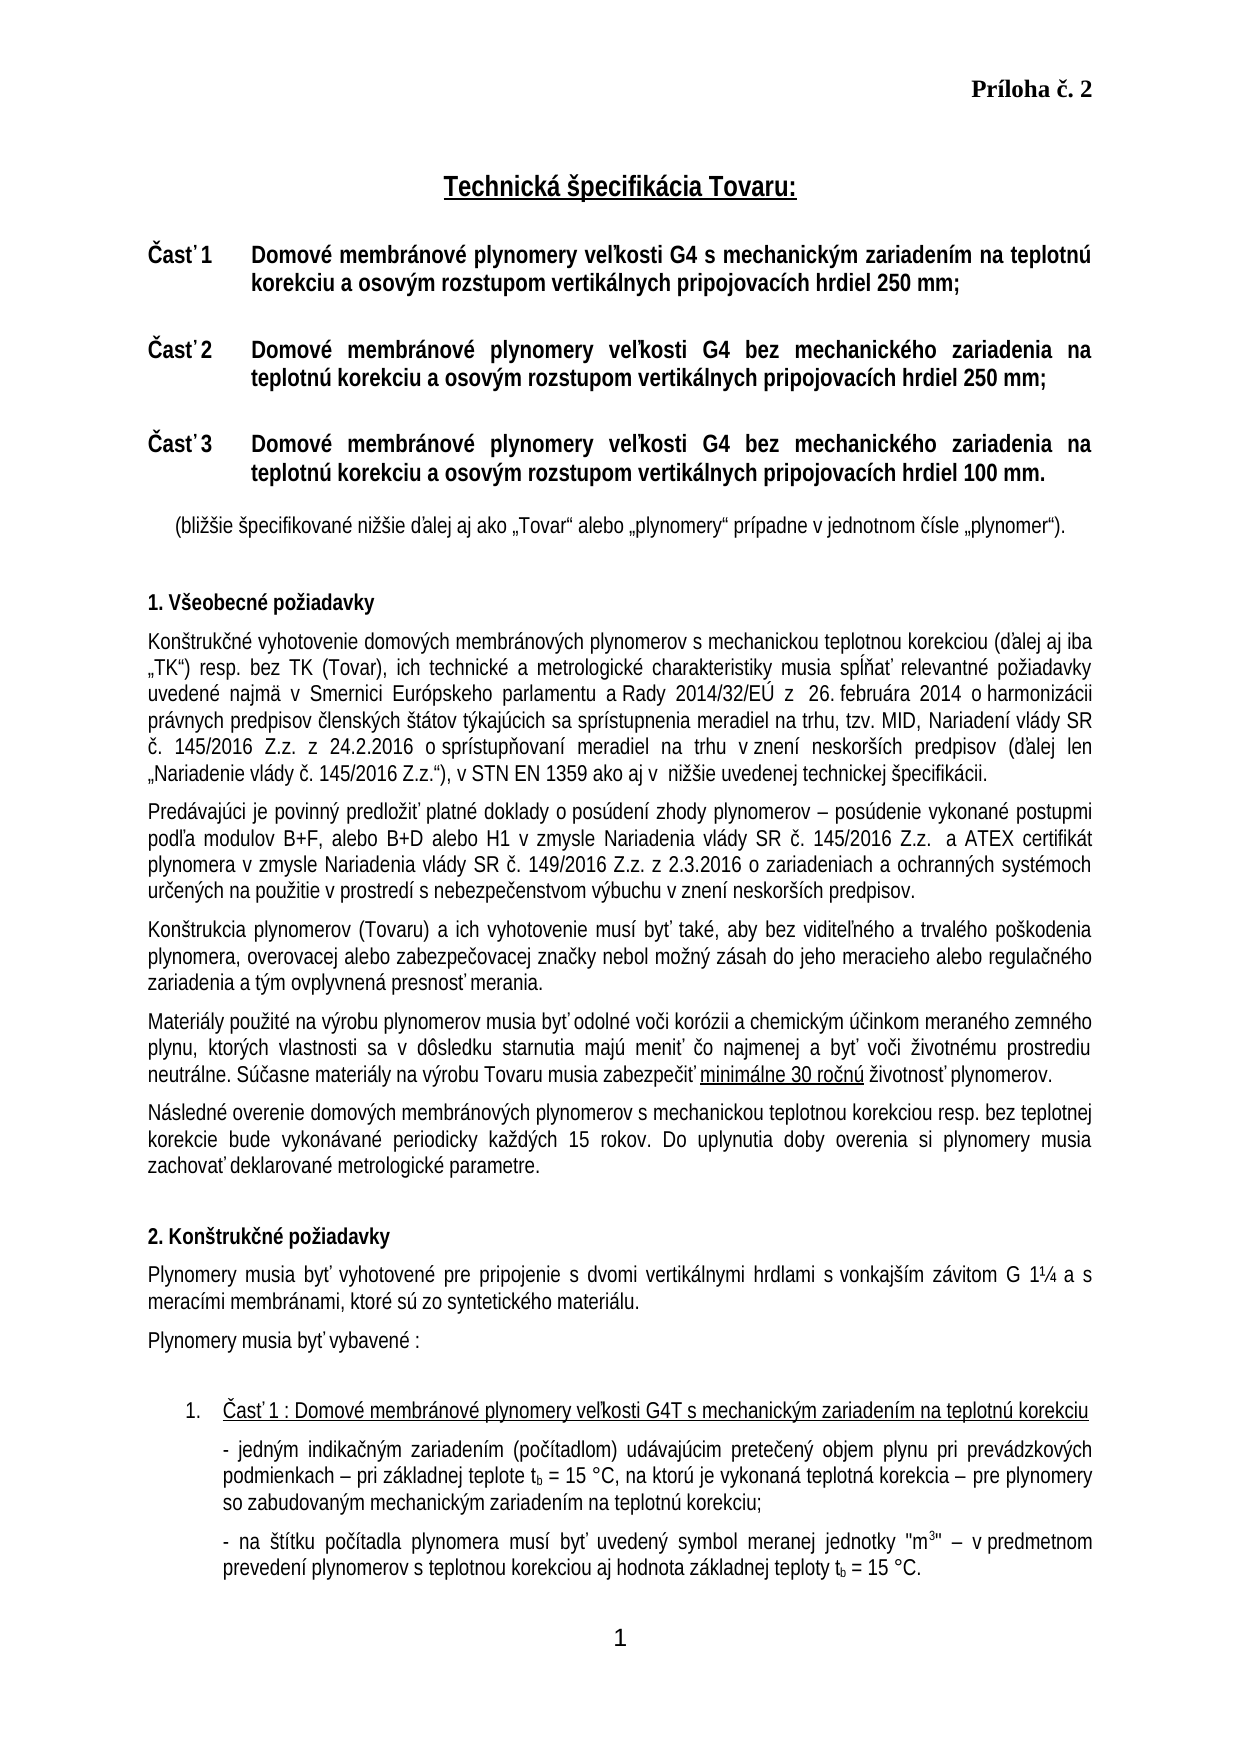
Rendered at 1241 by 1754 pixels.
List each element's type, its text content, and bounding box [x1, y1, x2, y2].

subtitle Časť 2 Domové membránové plynomery veľkosti G4 bez mechanického zariadenia na teplotnú korekciu a osovým rozstupom vertikálnych pripojovacích hrdiel 250 mm; [148, 334, 1092, 392]
text (bližšie špecifikované nižšie ďalej aj ako „Tovar“ alebo „plynomery“ prípadne v jednotnom čísle „plynomer“). [148, 512, 1092, 538]
text - jedným indikačným zariadením (počítadlom) udávajúcim pretečený objem plynu pri prevádzkových podmienkach – pri základnej teplote tb = 15 °C, na ktorú je vykonaná teplotná korekcia – pre plynomery so zabudovaným mechanickým zariadením na teplotnú korekciu; [223, 1436, 1092, 1515]
list Časť 1 : Domové membránové plynomery veľkosti G4T s mechanickým zariadením na teplotnú korekciu [185, 1397, 1092, 1423]
subtitle Technická špecifikácia Tovaru: [148, 169, 1092, 202]
subtitle Časť 3 Domové membránové plynomery veľkosti G4 bez mechanického zariadenia na teplotnú korekciu a osovým rozstupom vertikálnych pripojovacích hrdiel 100 mm. [148, 429, 1092, 487]
subtitle Časť 1 Domové membránové plynomery veľkosti G4 s mechanickým zariadením na teplotnú korekciu a osovým rozstupom vertikálnych pripojovacích hrdiel 250 mm; [148, 240, 1092, 297]
text Následné overenie domových membránových plynomerov s mechanickou teplotnou korekciou resp. bez teplotnej korekcie bude vykonávané periodicky každých 15 rokov. Do uplynutia doby overenia si plynomery musia zachovať deklarované metrologické parametre. [148, 1099, 1092, 1178]
text Predávajúci je povinný predložiť platné doklady o posúdení zhody plynomerov – posúdenie vykonané postupmi podľa modulov B+F, alebo B+D alebo H1 v zmysle Nariadenia vlády SR č. 145/2016 Z.z. a ATEX certifikát plynomera v zmysle Nariadenia vlády SR č. 149/2016 Z.z. z 2.3.2016 o zariadeniach a ochranných systémoch určených na použitie v prostredí s nebezpečenstvom výbuchu v znení neskorších predpisov. [148, 798, 1092, 904]
text Plynomery musia byť vyhotovené pre pripojenie s dvomi vertikálnymi hrdlami s vonkajším závitom G 1¼ a s meracími membránami, ktoré sú zo syntetického materiálu. [148, 1261, 1092, 1314]
text Konštrukcia plynomerov (Tovaru) a ich vyhotovenie musí byť také, aby bez viditeľného a trvalého poškodenia plynomera, overovacej alebo zabezpečovacej značky nebol možný zásah do jeho meracieho alebo regulačného zariadenia a tým ovplyvnená presnosť merania. [148, 916, 1092, 995]
text Konštrukčné vyhotovenie domových membránových plynomerov s mechanickou teplotnou korekciou (ďalej aj iba „TK“) resp. bez TK (Tovar), ich technické a metrologické charakteristiky musia spĺňať relevantné požiadavky uvedené najmä v Smernici Európskeho parlamentu a Rady 2014/32/EÚ z 26. februára 2014 o harmonizácii právnych predpisov členských štátov týkajúcich sa sprístupnenia meradiel na trhu, tzv. MID, Nariadení vlády SR č. 145/2016 Z.z. z 24.2.2016 o sprístupňovaní meradiel na trhu v znení neskorších predpisov (ďalej len „Nariadenie vlády č. 145/2016 Z.z.“), v STN EN 1359 ako aj v nižšie uvedenej technickej špecifikácii. [148, 707, 1092, 786]
text Konštrukčné vyhotovenie domových membránových plynomerov s mechanickou teplotnou korekciou (ďalej aj iba „TK“) resp. bez TK (Tovar), ich technické a metrologické charakteristiky musia spĺňať relevantné požiadavky uvedené najmä v Smernici Európskeho parlamentu a Rady 2014/32/EÚ z 26. februára 2014 o harmonizácii právnych predpisov členských štátov týkajúcich sa sprístupnenia meradiel na trhu, tzv. MID, Nariadení vlády SR č. 145/2016 Z.z. z 24.2.2016 o sprístupňovaní meradiel na trhu v znení neskorších predpisov (ďalej len „Nariadenie vlády č. 145/2016 Z.z.“), v STN EN 1359 ako aj v nižšie uvedenej technickej špecifikácii. [148, 628, 1092, 707]
subtitle 1. Všeobecné požiadavky [148, 589, 1092, 615]
subtitle 2. Konštrukčné požiadavky [148, 1223, 1092, 1249]
text - na štítku počítadla plynomera musí byť uvedený symbol meranej jednotky "m3" – v predmetnom prevedení plynomerov s teplotnou korekciou aj hodnota základnej teploty tb = 15 °C. [223, 1528, 1092, 1580]
text Plynomery musia byť vybavené : [148, 1327, 1092, 1353]
text Materiály použité na výrobu plynomerov musia byť odolné voči korózii a chemickým účinkom meraného zemného plynu, ktorých vlastnosti sa v dôsledku starnutia majú meniť čo najmenej a byť voči životnému prostrediu neutrálne. Súčasne materiály na výrobu Tovaru musia zabezpečiť minimálne 30 ročnú životnosť plynomerov. [148, 1008, 1092, 1087]
